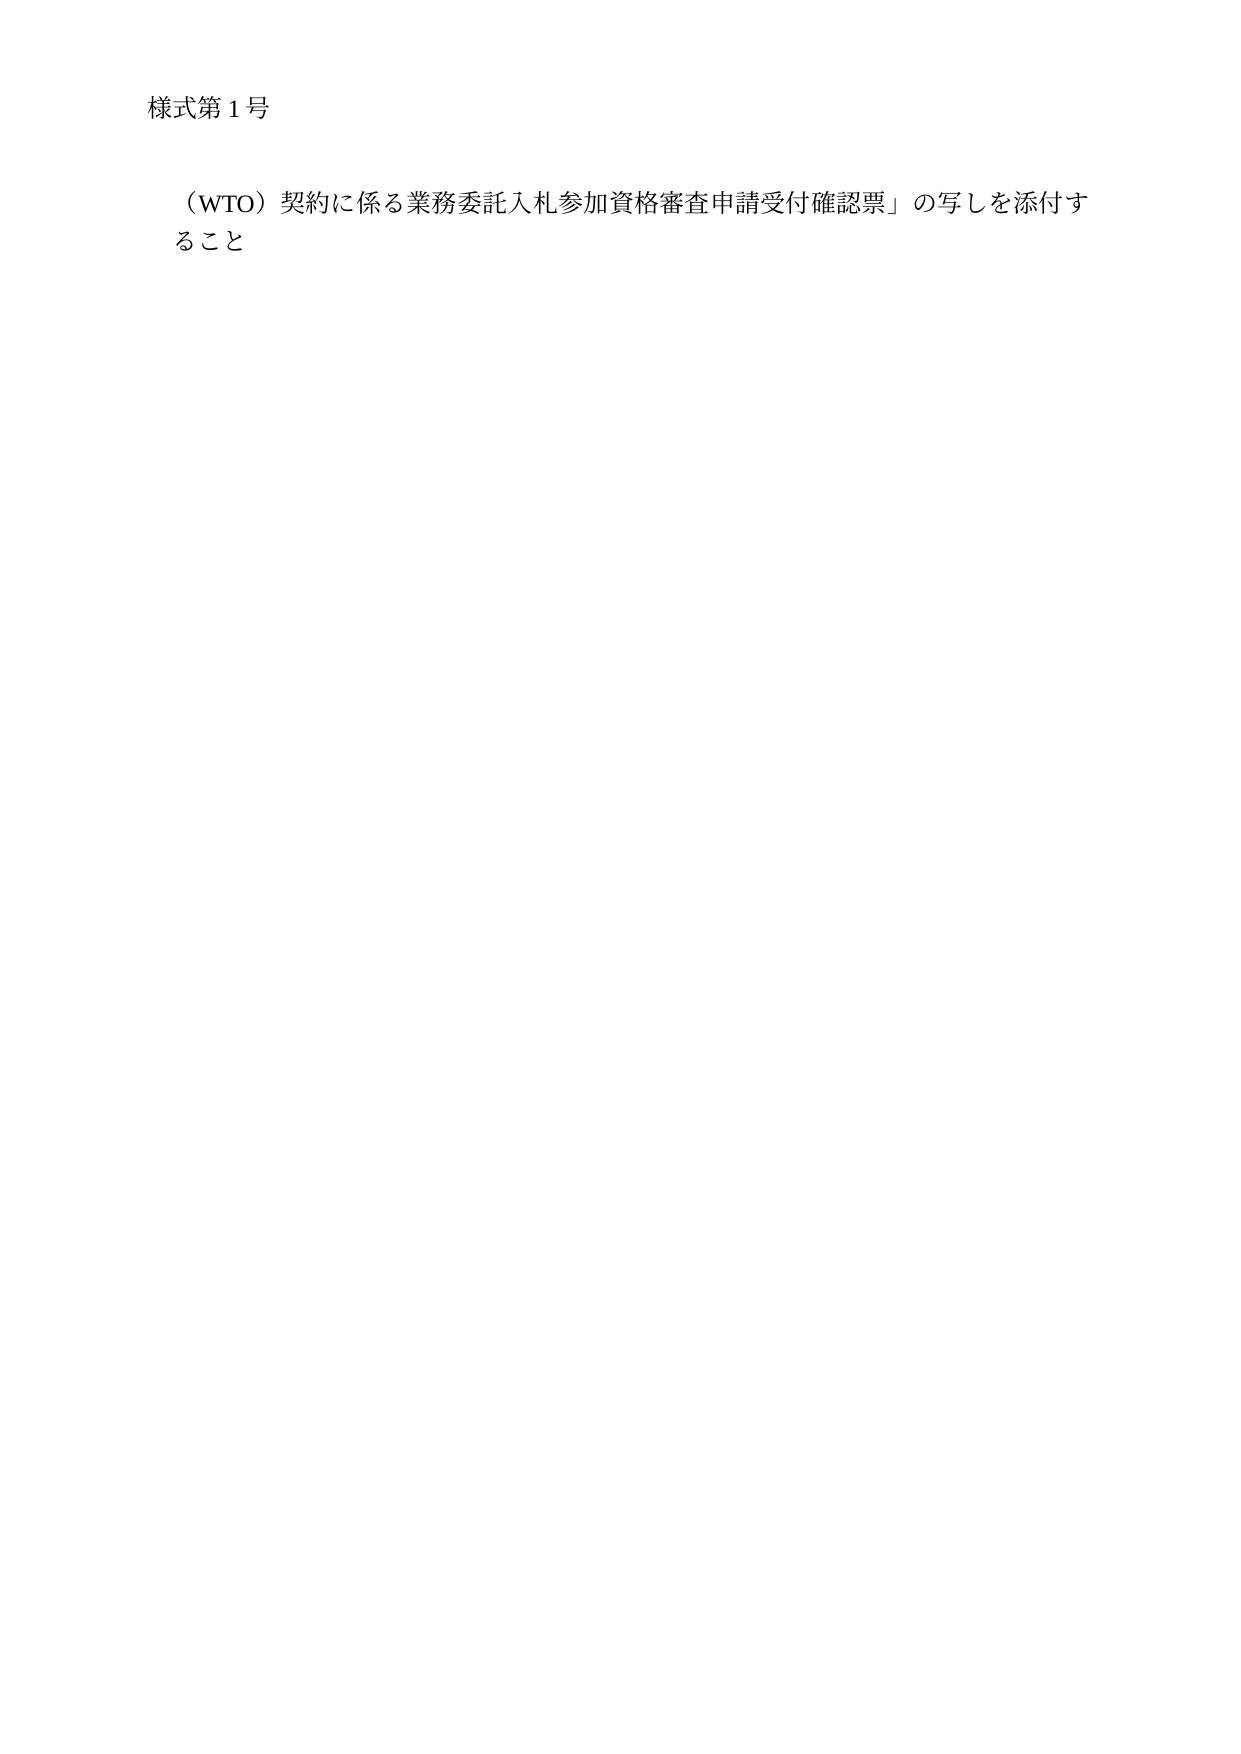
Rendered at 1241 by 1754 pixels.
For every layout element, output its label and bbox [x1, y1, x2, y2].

text [148, 183, 1092, 258]
